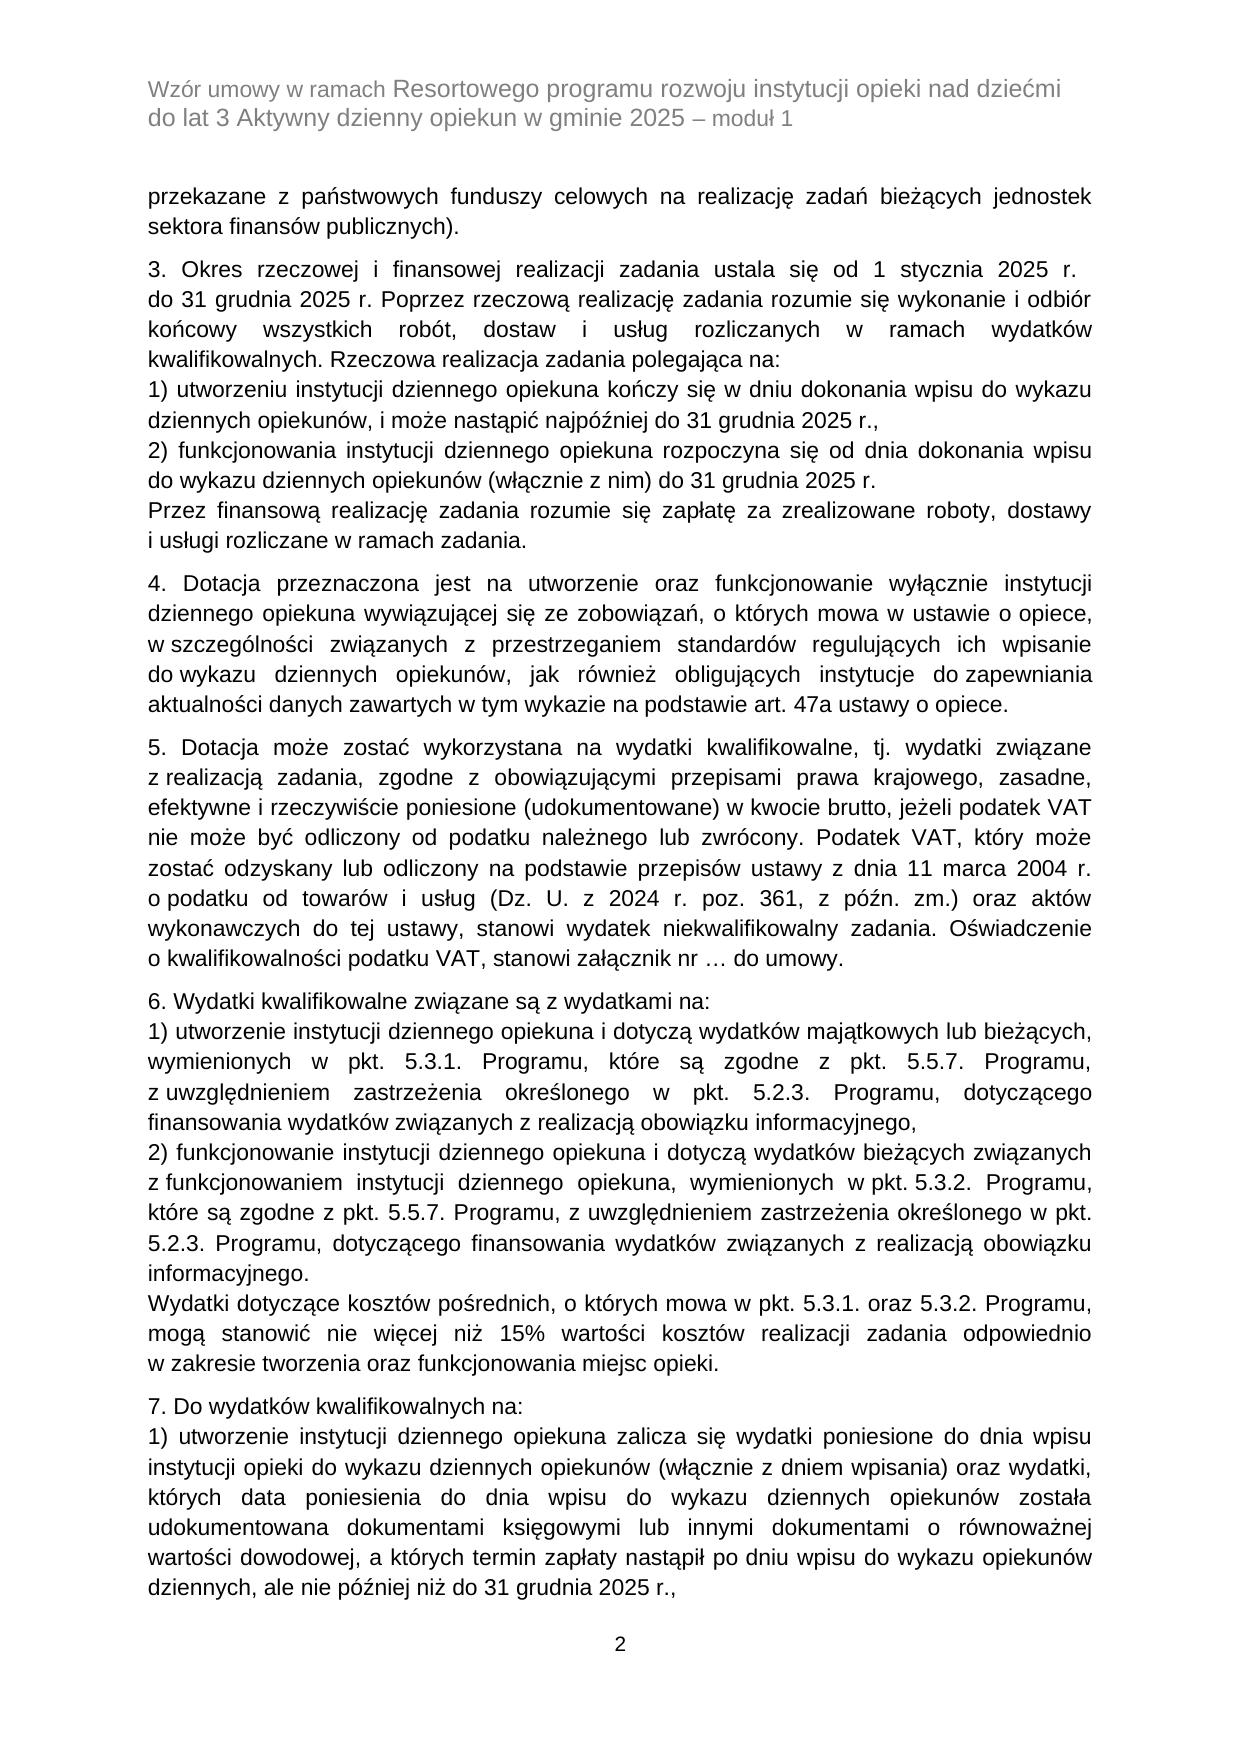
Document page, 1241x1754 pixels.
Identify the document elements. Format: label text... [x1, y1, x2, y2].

text 7. Do wydatków kwalifikowalnych na: [148, 1393, 1092, 1419]
text 6. Wydatki kwalifikowalne związane są z wydatkami na: [148, 988, 1092, 1014]
text 1) utworzeniu instytucji dziennego opiekuna kończy się w dniu dokonania wpisu do wykazu dziennych opiekunów, i może nastąpić najpóźniej do 31 grudnia 2025 r., [148, 376, 1092, 433]
text Przez finansową realizację zadania rozumie się zapłatę za zrealizowane roboty, dostawy i usługi rozliczane w ramach zadania. [148, 497, 1092, 554]
text 2) funkcjonowania instytucji dziennego opiekuna rozpoczyna się od dnia dokonania wpisu do wykazu dziennych opiekunów (włącznie z nim) do 31 grudnia 2025 r. [148, 437, 1092, 493]
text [148, 183, 1092, 239]
text 1) utworzenie instytucji dziennego opiekuna i dotyczą wydatków majątkowych lub bieżących, wymienionych w pkt. 5.3.1. Programu, które są zgodne z pkt. 5.5.7. Programu, z uwzględnieniem zastrzeżenia określonego w pkt. 5.2.3. Programu, dotyczącego finansowania wydatków związanych z realizacją obowiązku informacyjnego, [148, 1018, 1092, 1135]
text 4. Dotacja przeznaczona jest na utworzenie oraz funkcjonowanie wyłącznie instytucji dziennego opiekuna wywiązującej się ze zobowiązań, o których mowa w ustawie o opiece, w szczególności związanych z przestrzeganiem standardów regulujących ich wpisanie do wykazu dziennych opiekunów, jak również obligujących instytucje do zapewniania aktualności danych zawartych w tym wykazie na podstawie art. 47a ustawy o opiece. [148, 570, 1092, 717]
text 1) utworzenie instytucji dziennego opiekuna zalicza się wydatki poniesione do dnia wpisu instytucji opieki do wykazu dziennych opiekunów (włącznie z dniem wpisania) oraz wydatki, których data poniesienia do dnia wpisu do wykazu dziennych opiekunów została udokumentowana dokumentami księgowymi lub innymi dokumentami o równoważnej wartości dowodowej, a których termin zapłaty nastąpił po dniu wpisu do wykazu opiekunów dziennych, ale nie później niż do 31 grudnia 2025 r., [148, 1423, 1092, 1601]
text Wydatki dotyczące kosztów pośrednich, o których mowa w pkt. 5.3.1. oraz 5.3.2. Programu, mogą stanowić nie więcej niż 15% wartości kosztów realizacji zadania odpowiednio w zakresie tworzenia oraz funkcjonowania miejsc opieki. [148, 1290, 1092, 1377]
text 5. Dotacja może zostać wykorzystana na wydatki kwalifikowalne, tj. wydatki związane z realizacją zadania, zgodne z obowiązującymi przepisami prawa krajowego, zasadne, efektywne i rzeczywiście poniesione (udokumentowane) w kwocie brutto, jeżeli podatek VAT nie może być odliczony od podatku należnego lub zwrócony. Podatek VAT, który może zostać odzyskany lub odliczony na podstawie przepisów ustawy z dnia 11 marca 2004 r. o podatku od towarów i usług (Dz. U. z 2024 r. poz. 361, z późn. zm.) oraz aktów wykonawczych do tej ustawy, stanowi wydatek niekwalifikowalny zadania. Oświadczenie o kwalifikowalności podatku VAT, stanowi załącznik nr … do umowy. [148, 734, 1092, 972]
text 3. Okres rzeczowej i finansowej realizacji zadania ustala się od 1 stycznia 2025 r. do 31 grudnia 2025 r. Poprzez rzeczową realizację zadania rozumie się wykonanie i odbiór końcowy wszystkich robót, dostaw i usług rozliczanych w ramach wydatków kwalifikowalnych. Rzeczowa realizacja zadania polegająca na: [148, 256, 1092, 373]
text 2) funkcjonowanie instytucji dziennego opiekuna i dotyczą wydatków bieżących związanych z funkcjonowaniem instytucji dziennego opiekuna, wymienionych w pkt. 5.3.2. Programu, które są zgodne z pkt. 5.5.7. Programu, z uwzględnieniem zastrzeżenia określonego w pkt. 5.2.3. Programu, dotyczącego finansowania wydatków związanych z realizacją obowiązku informacyjnego. [148, 1139, 1092, 1286]
